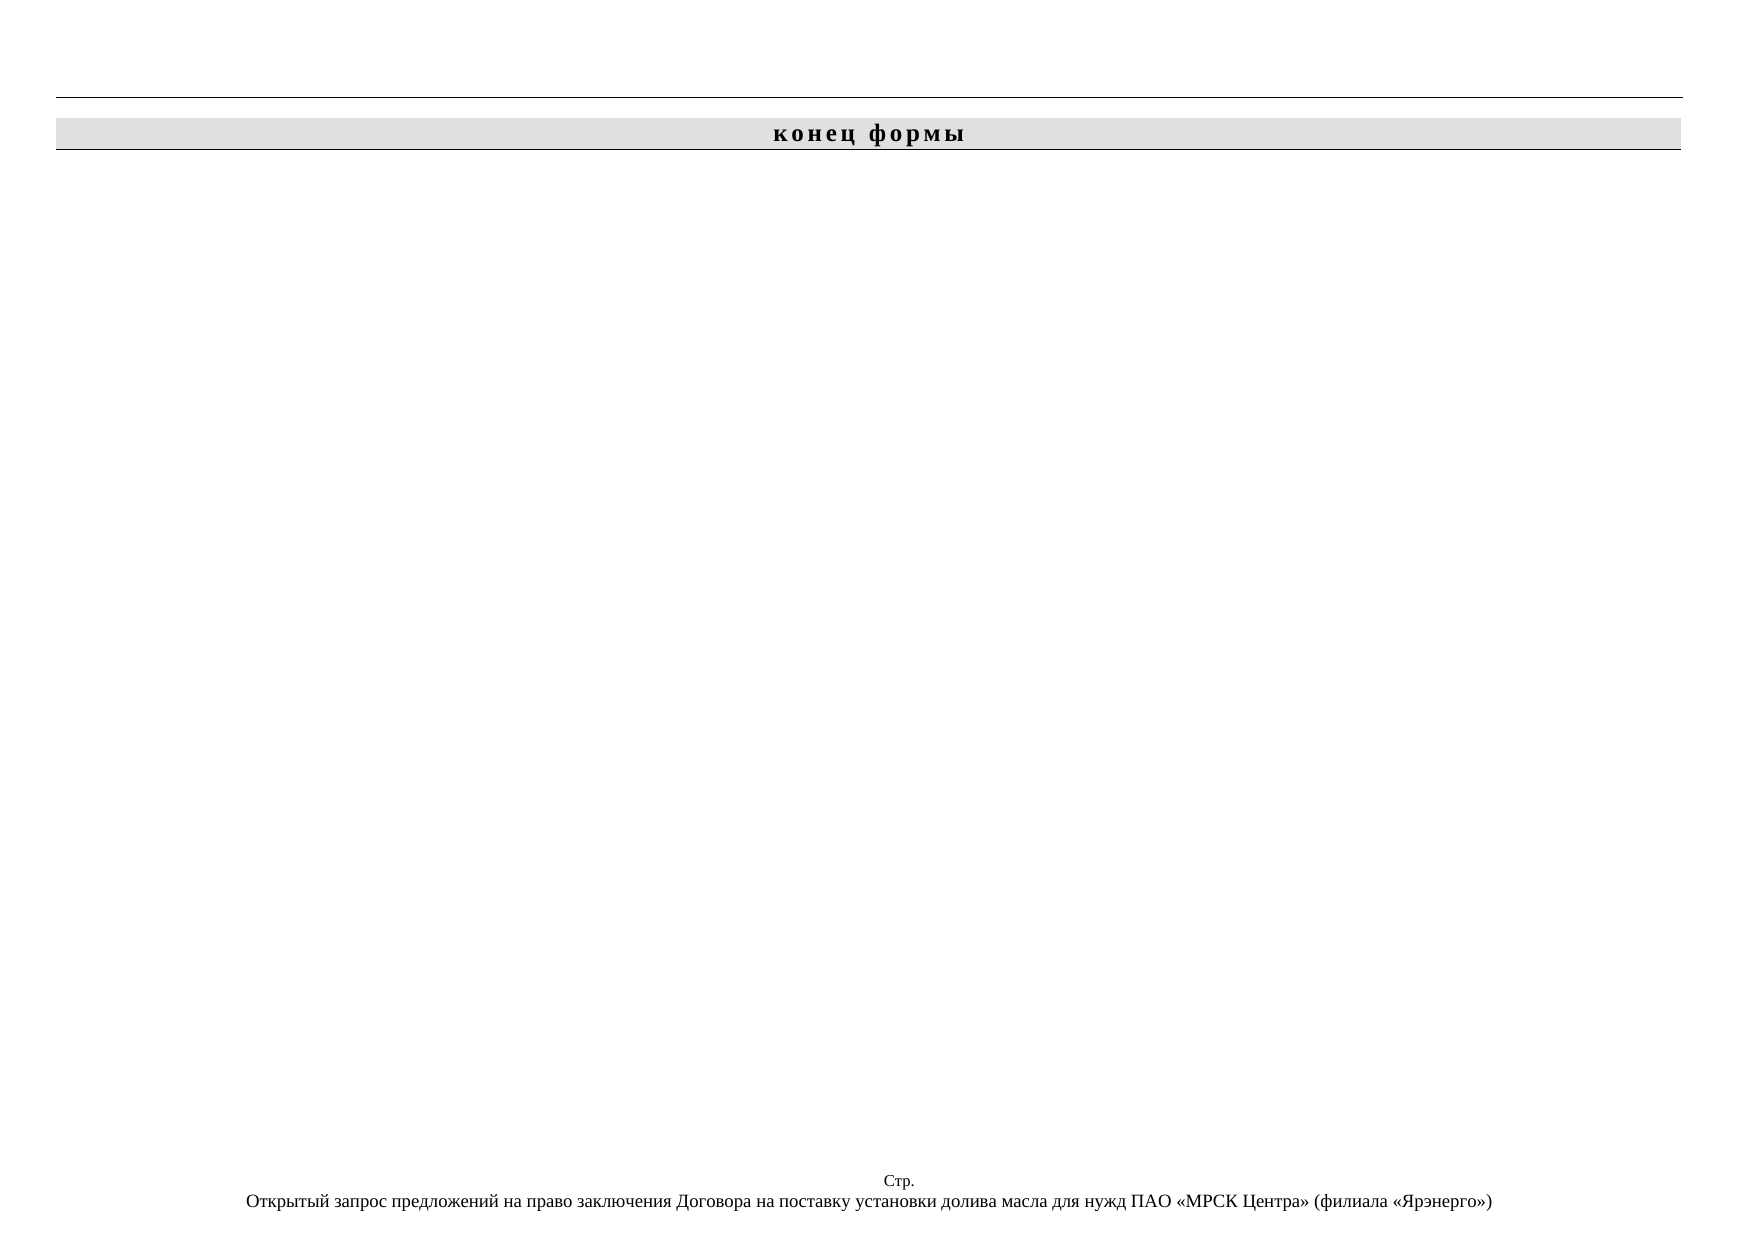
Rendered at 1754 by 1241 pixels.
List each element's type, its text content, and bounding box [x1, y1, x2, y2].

text конец формы [56, 118, 1681, 149]
